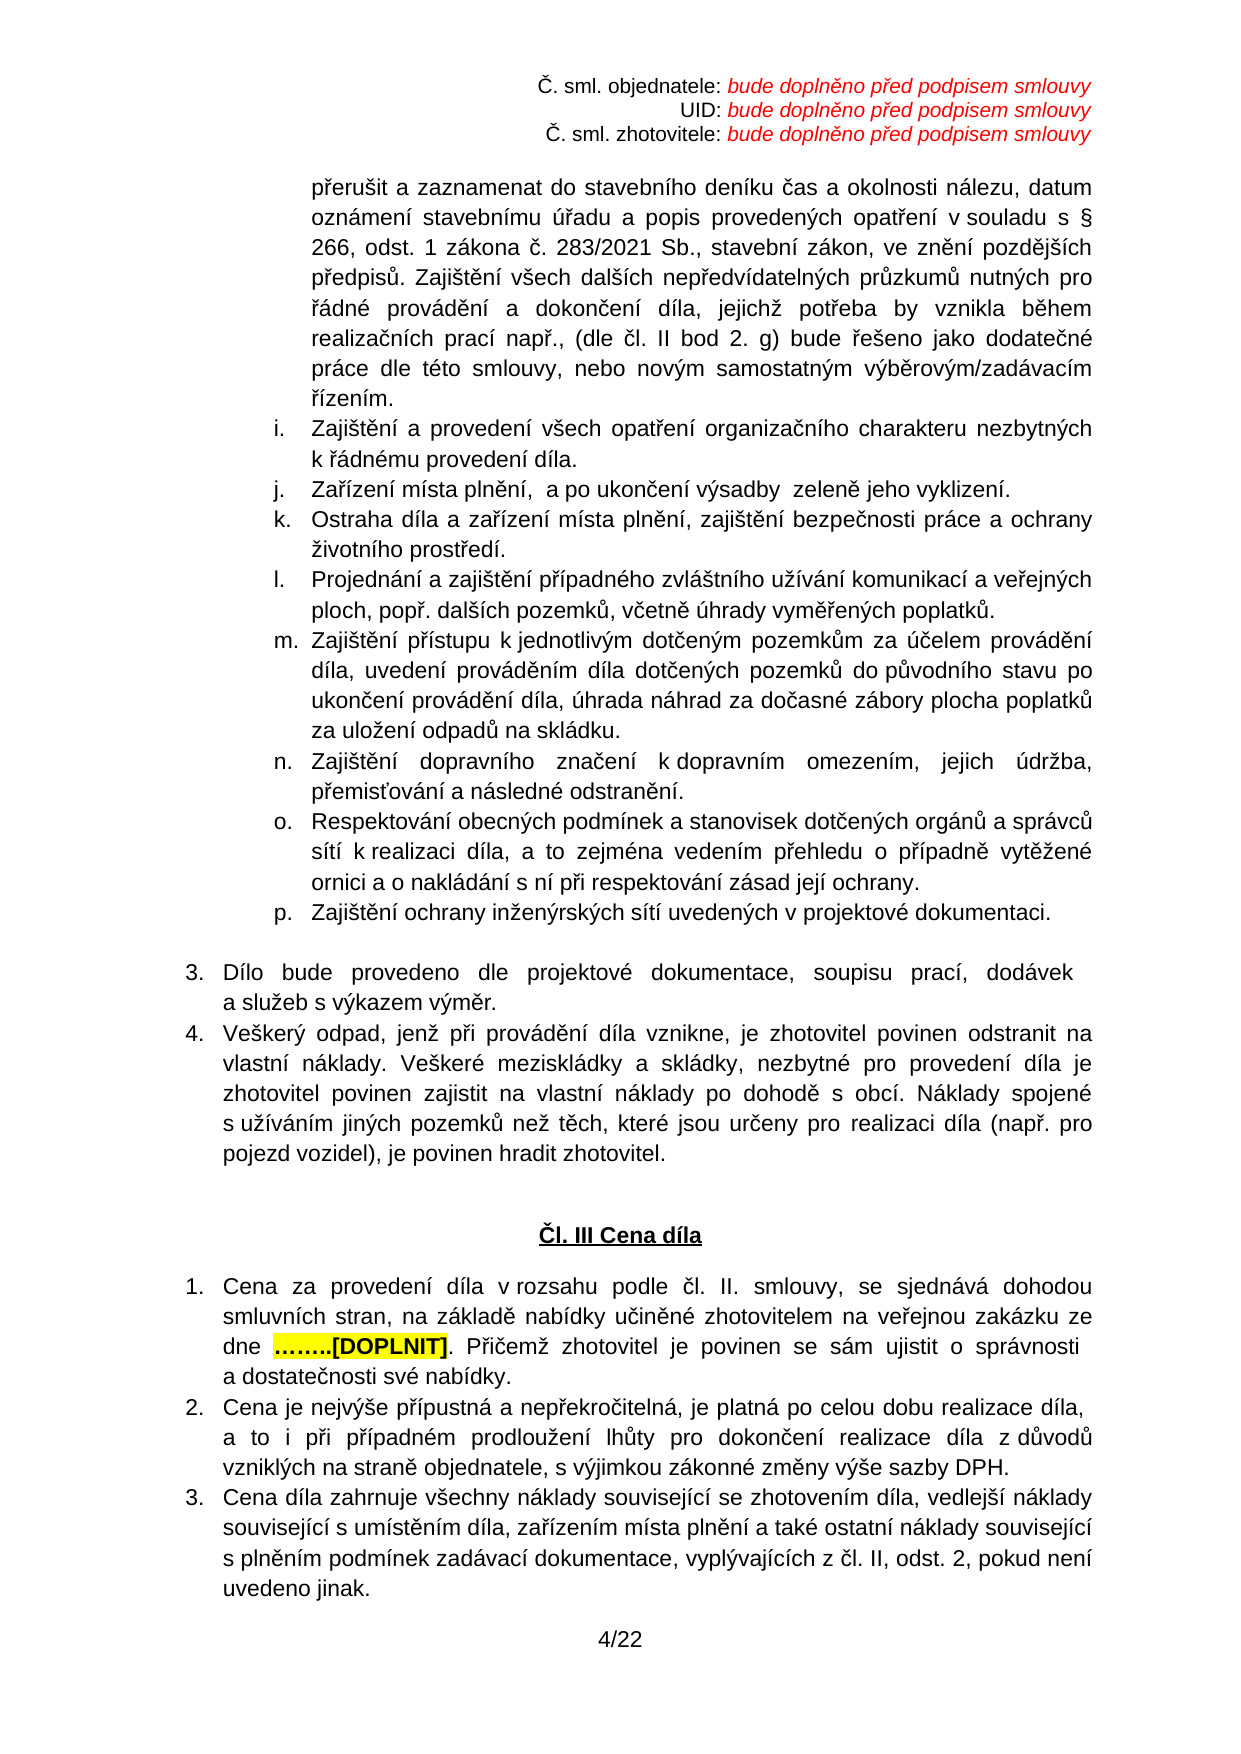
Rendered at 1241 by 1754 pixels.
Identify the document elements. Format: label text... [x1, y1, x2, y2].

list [274, 174, 1093, 411]
list Veškerý odpad, jenž při provádění díla vznikne, je zhotovitel povinen odstranit na vlastní náklady. Veškeré meziskládky a skládky, nezbytné pro provedení díla je zhotovitel povinen zajistit na vlastní náklady po dohodě s obcí. Náklady spojené s užíváním jiných pozemků než těch, které jsou určeny pro realizaci díla (např. pro pojezd vozidel), je povinen hradit zhotovitel. [185, 1019, 1093, 1167]
list Zajištění a provedení všech opatření organizačního charakteru nezbytných k řádnému provedení díla. [274, 415, 1093, 472]
list Zajištění dopravního značení k dopravním omezením, jejich údržba, přemisťování a následné odstranění. [274, 748, 1093, 804]
list Ostraha díla a zařízení místa plnění, zajištění bezpečnosti práce a ochrany životního prostředí. [274, 506, 1093, 562]
text Čl. III Cena díla [148, 1222, 1093, 1248]
list Zajištění přístupu k jednotlivým dotčeným pozemkům za účelem provádění díla, uvedení prováděním díla dotčených pozemků do původního stavu po ukončení provádění díla, úhrada náhrad za dočasné zábory plocha poplatků za uložení odpadů na skládku. [274, 627, 1093, 744]
list Cena díla zahrnuje všechny náklady související se zhotovením díla, vedlejší náklady související s umístěním díla, zařízením místa plnění a také ostatní náklady související s plněním podmínek zadávací dokumentace, vyplývajících z čl. II, odst. 2, pokud není uvedeno jinak. [185, 1484, 1093, 1601]
list Cena je nejvýše přípustná a nepřekročitelná, je platná po celou dobu realizace díla, a to i při případném prodloužení lhůty pro dokončení realizace díla z důvodů vzniklých na straně objednatele, s výjimkou zákonné změny výše sazby DPH. [185, 1393, 1093, 1480]
list Cena za provedení díla v rozsahu podle čl. II. smlouvy, se sjednává dohodou smluvních stran, na základě nabídky učiněné zhotovitelem na veřejnou zakázku ze dne ……..[DOPLNIT]. Přičemž zhotovitel je povinen se sám ujistit o správnosti a dostatečnosti své nabídky. [185, 1273, 1093, 1389]
list Zařízení místa plnění, a po ukončení výsadby zeleně jeho vyklizení. [274, 476, 1093, 502]
list Dílo bude provedeno dle projektové dokumentace, soupisu prací, dodávek a služeb s výkazem výměr. [185, 959, 1093, 1016]
list Projednání a zajištění případného zvláštního užívání komunikací a veřejných ploch, popř. dalších pozemků, včetně úhrady vyměřených poplatků. [274, 566, 1093, 623]
list Respektování obecných podmínek a stanovisek dotčených orgánů a správců sítí k realizaci díla, a to zejména vedením přehledu o případně vytěžené ornici a o nakládání s ní při respektování zásad její ochrany. [274, 808, 1093, 895]
list Zajištění ochrany inženýrských sítí uvedených v projektové dokumentaci. [274, 899, 1093, 925]
